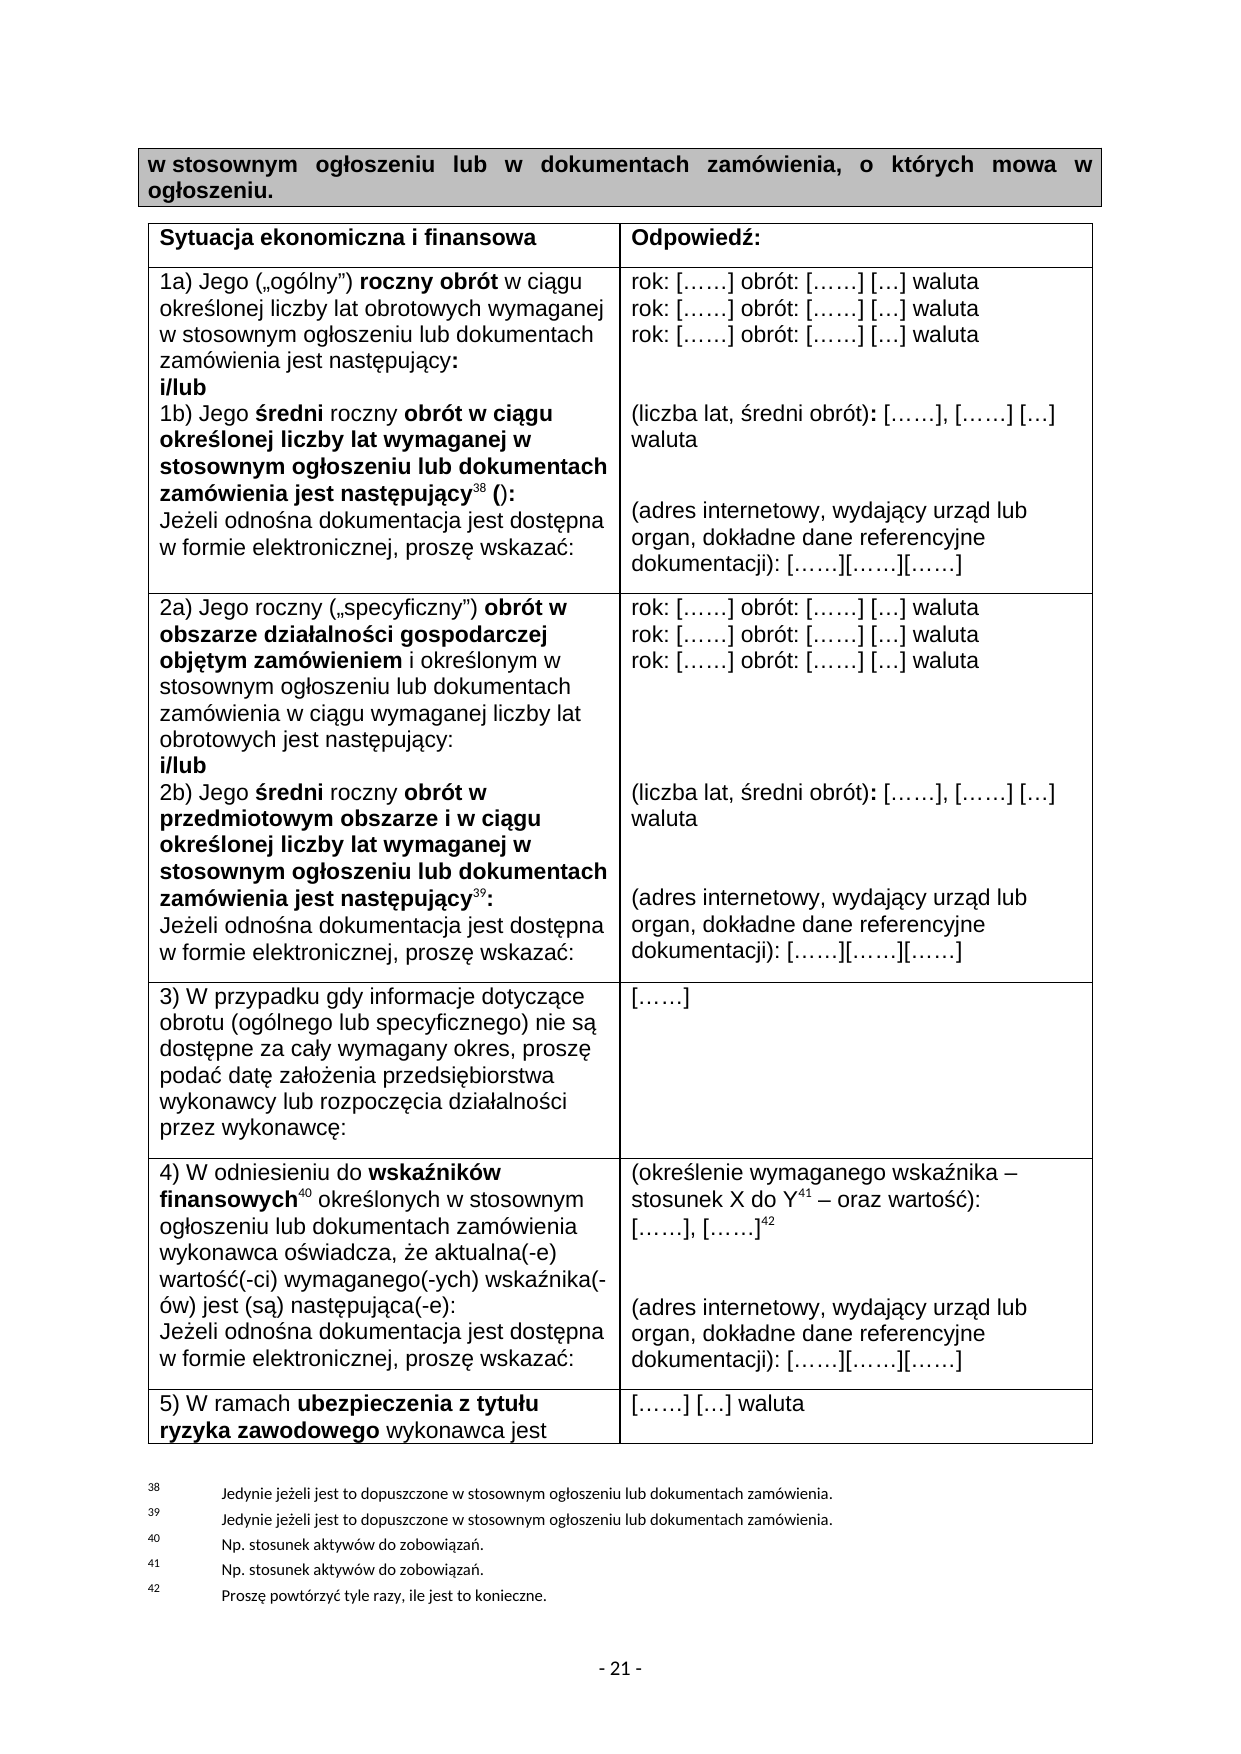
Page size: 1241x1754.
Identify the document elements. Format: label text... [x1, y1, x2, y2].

table_cell 1a) Jego („ogólny”) roczny obrót w ciągu określonej liczby lat obrotowych wymaganej w stosownym ogłoszeniu lub dokumentach zamówienia jest następujący: i/lub 1b) Jego średni roczny obrót w ciągu określonej liczby lat wymaganej w stosownym ogłoszeniu lub dokumentach zamówienia jest następujący (): Jeżeli odnośna dokumentacja jest dostępna w formie elektronicznej, proszę wskazać: [149, 268, 619, 593]
table_cell (określenie wymaganego wskaźnika – stosunek X do Y – oraz wartość): [……], [……] (adres internetowy, wydający urząd lub organ, dokładne dane referencyjne dokumentacji): [……][……][……] [621, 1159, 1092, 1389]
table_cell 4) W odniesieniu do wskaźników finansowych określonych w stosownym ogłoszeniu lub dokumentach zamówienia wykonawca oświadcza, że aktualna(-e) wartość(-ci) wymaganego(-ych) wskaźnika(-ów) jest (są) następująca(-e): Jeżeli odnośna dokumentacja jest dostępna w formie elektronicznej, proszę wskazać: [149, 1159, 619, 1389]
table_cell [149, 1390, 619, 1443]
table_cell [……] [621, 983, 1092, 1157]
table_cell rok: [……] obrót: [……] […] waluta rok: [……] obrót: [……] […] waluta rok: [……] obrót: [……] […] waluta (liczba lat, średni obrót): [……], [……] […] waluta (adres internetowy, wydający urząd lub organ, dokładne dane referencyjne dokumentacji): [……][……][……] [621, 594, 1092, 982]
table_cell 3) W przypadku gdy informacje dotyczące obrotu (ogólnego lub specyficznego) nie są dostępne za cały wymagany okres, proszę podać datę założenia przedsiębiorstwa wykonawcy lub rozpoczęcia działalności przez wykonawcę: [149, 983, 619, 1157]
table_cell rok: [……] obrót: [……] […] waluta rok: [……] obrót: [……] […] waluta rok: [……] obrót: [……] […] waluta (liczba lat, średni obrót): [……], [……] […] waluta (adres internetowy, wydający urząd lub organ, dokładne dane referencyjne dokumentacji): [……][……][……] [621, 268, 1092, 593]
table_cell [621, 1390, 1092, 1443]
table_header Sytuacja ekonomiczna i finansowa [149, 224, 619, 267]
table_header Odpowiedź: [621, 224, 1092, 267]
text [139, 149, 1101, 206]
table_cell 2a) Jego roczny („specyficzny”) obrót w obszarze działalności gospodarczej objętym zamówieniem i określonym w stosownym ogłoszeniu lub dokumentach zamówienia w ciągu wymaganej liczby lat obrotowych jest następujący: i/lub 2b) Jego średni roczny obrót w przedmiotowym obszarze i w ciągu określonej liczby lat wymaganej w stosownym ogłoszeniu lub dokumentach zamówienia jest następujący: Jeżeli odnośna dokumentacja jest dostępna w formie elektronicznej, proszę wskazać: [149, 594, 619, 982]
